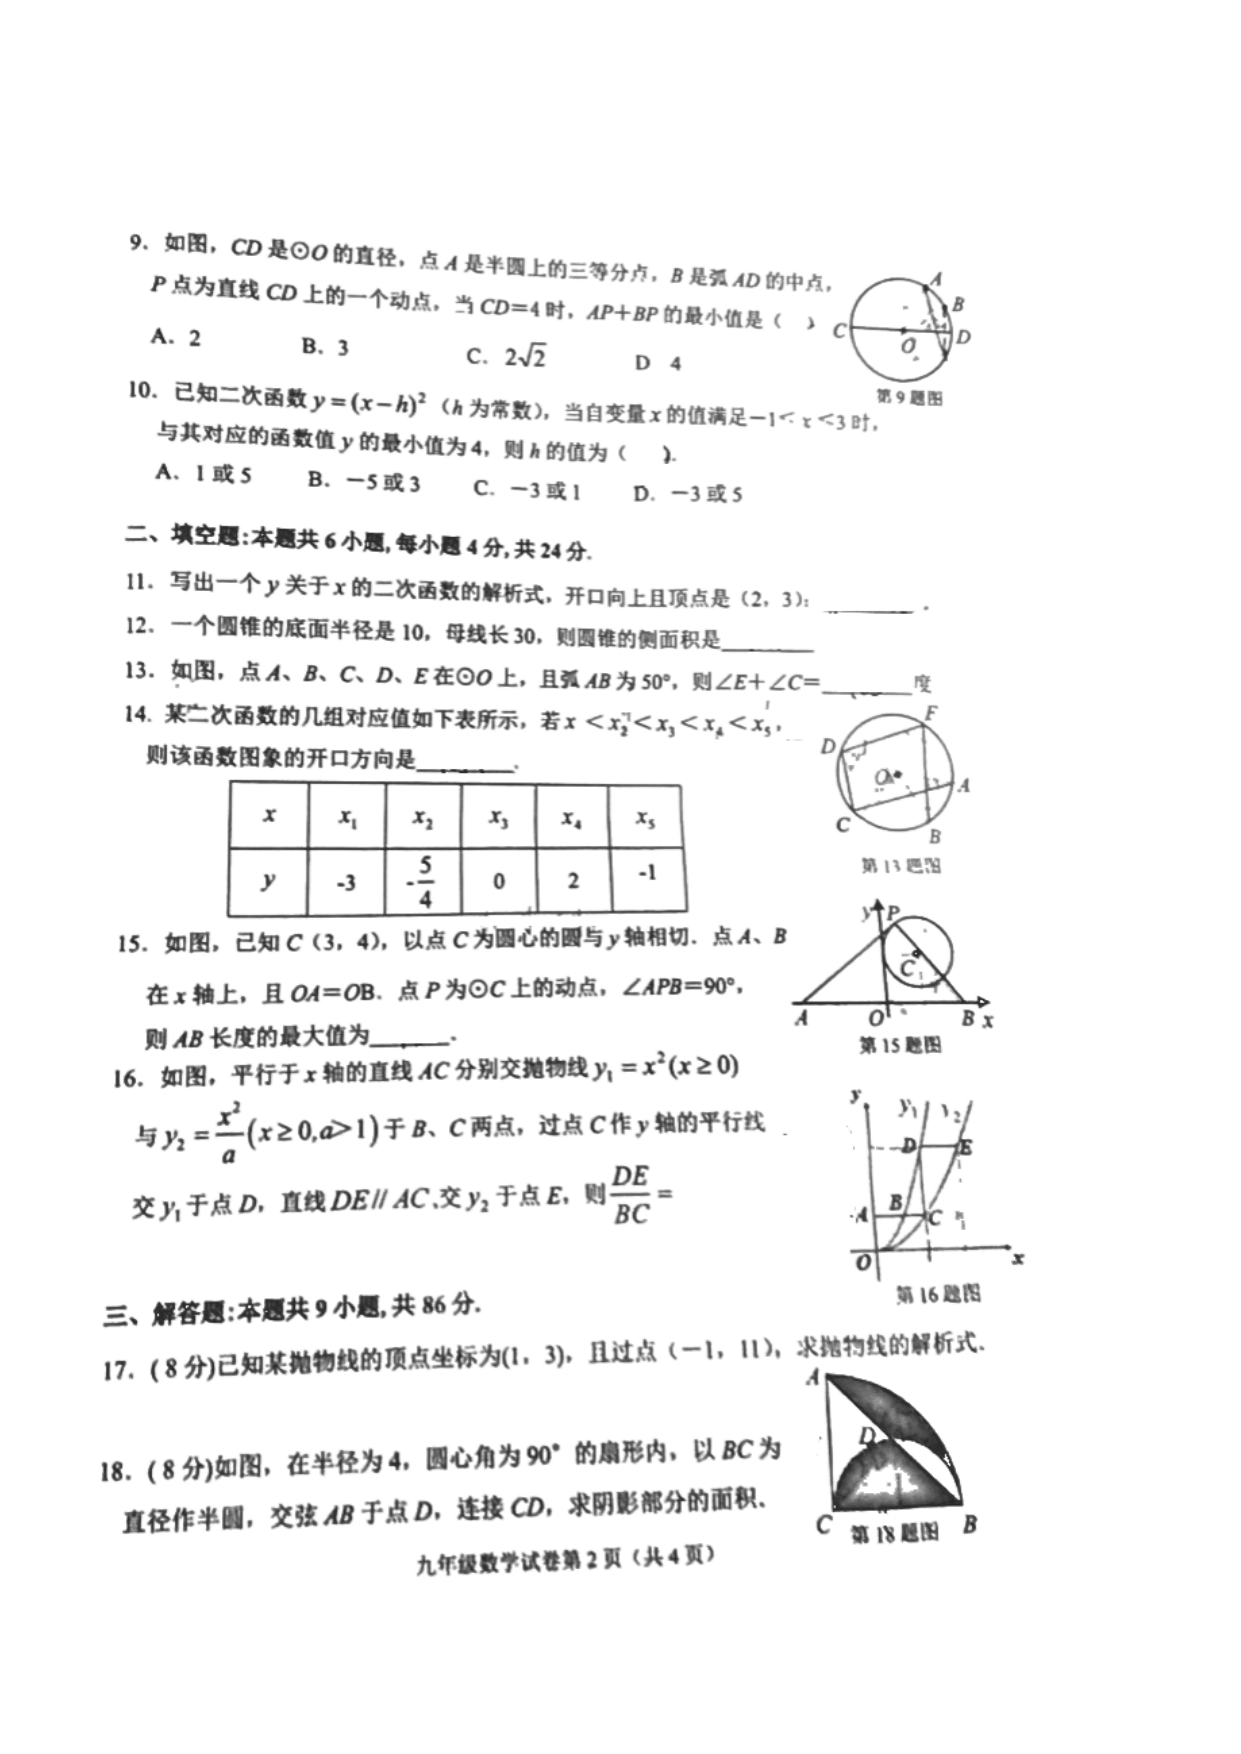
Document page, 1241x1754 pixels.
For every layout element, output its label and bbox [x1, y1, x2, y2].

picture [59, 129, 1033, 1625]
